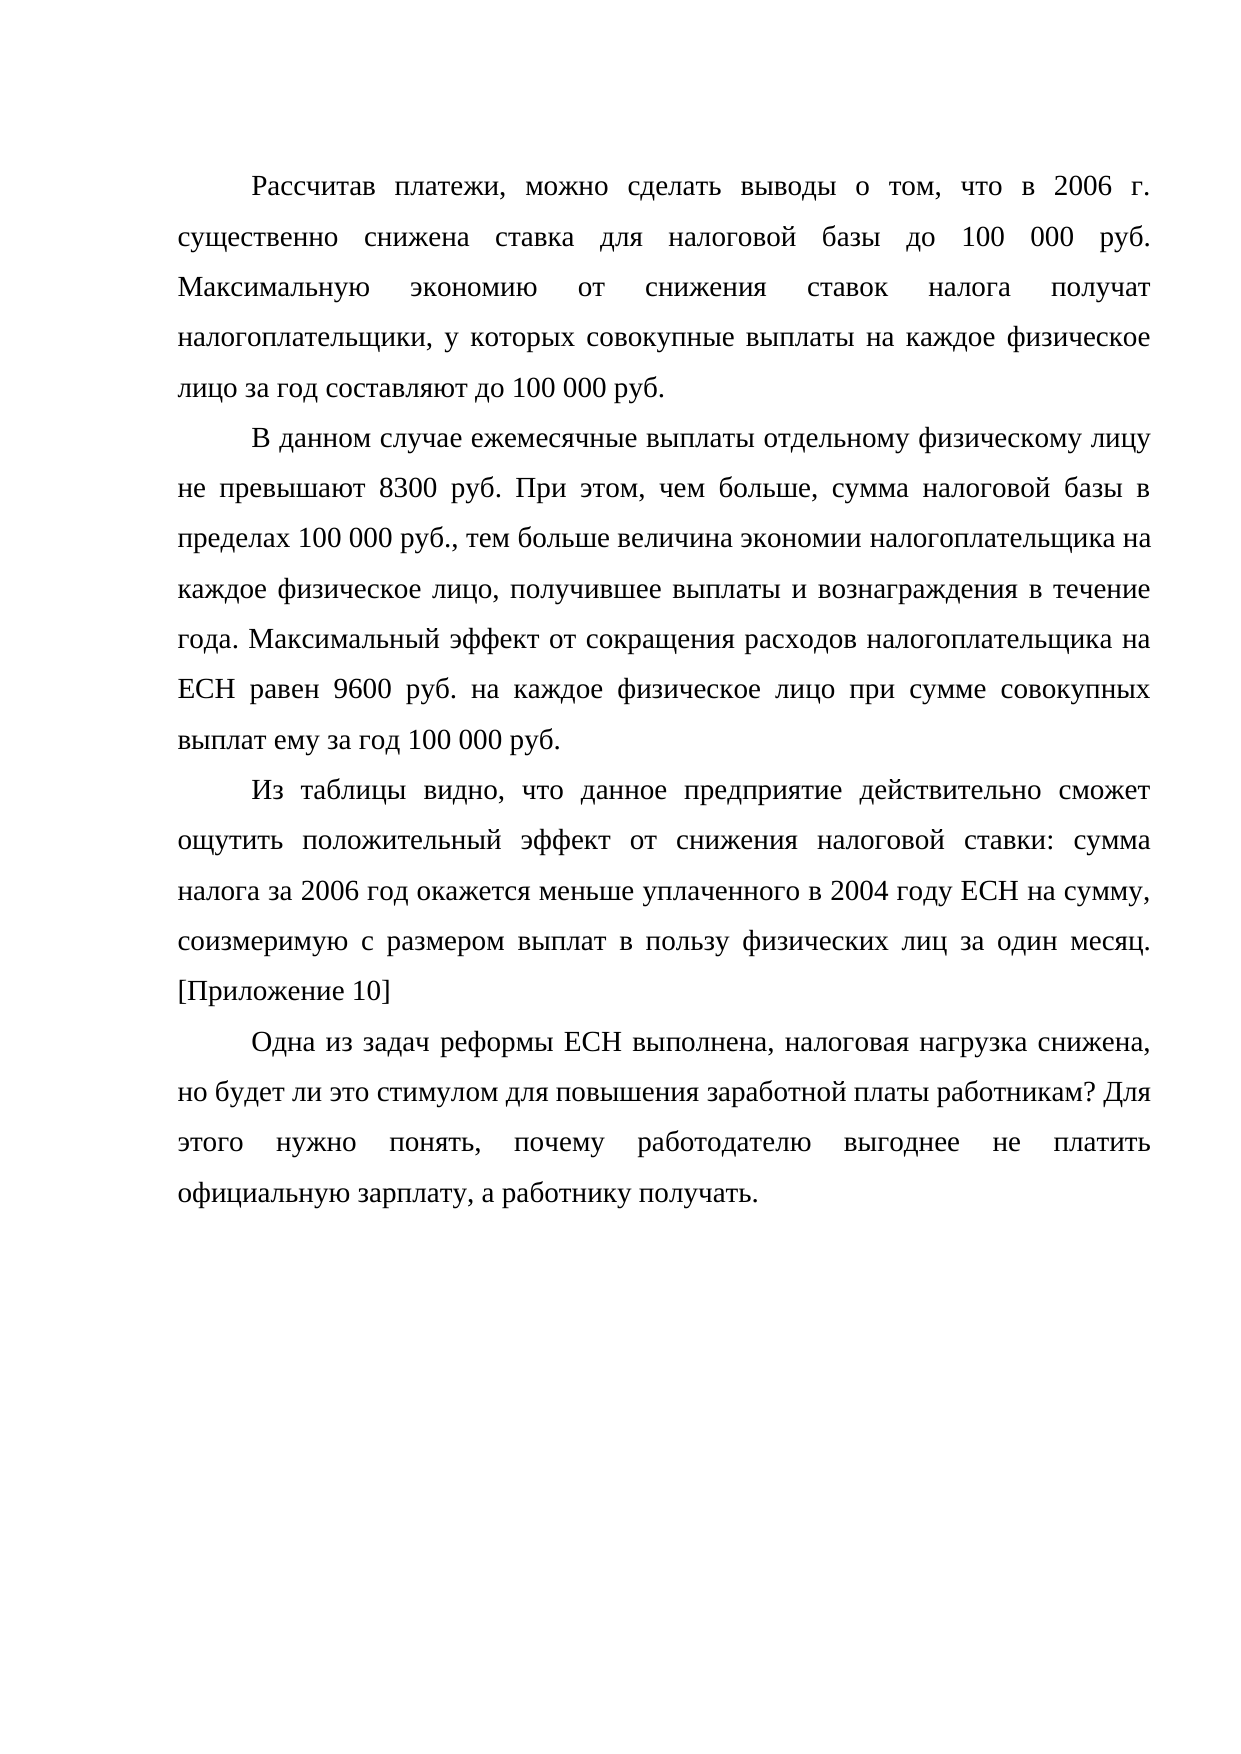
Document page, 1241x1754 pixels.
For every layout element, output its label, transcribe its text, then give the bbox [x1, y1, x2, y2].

text В данном случае ежемесячные выплаты отдельному физическому лицу не превышают 8300 руб. При этом, чем больше, сумма налоговой базы в пределах 100 000 руб., тем больше величина экономии налогоплательщика на каждое физическое лицо, получившее выплаты и вознаграждения в течение года. Максимальный эффект от сокращения расходов налогоплательщика на ЕСН равен 9600 руб. на каждое физическое лицо при сумме совокупных выплат ему за год 100 000 руб. [177, 420, 1152, 755]
text Из таблицы видно, что данное предприятие действительно сможет ощутить положительный эффект от снижения налоговой ставки: сумма налога за 2006 год окажется меньше уплаченного в 2004 году ЕСН на сумму, соизмеримую с размером выплат в пользу физических лиц за один месяц. [Приложение 10] [177, 772, 1152, 1007]
text Одна из задач реформы ЕСН выполнена, налоговая нагрузка снижена, но будет ли это стимулом для повышения заработной платы работникам? Для этого нужно понять, почему работодателю выгоднее не платить официальную зарплату, а работнику получать. [177, 1024, 1152, 1208]
text Рассчитав платежи, можно сделать выводы о том, что в 2006 г. существенно снижена ставка для налоговой базы до 100 000 руб. Максимальную экономию от снижения ставок налога получат налогоплательщики, у которых совокупные выплаты на каждое физическое лицо за год составляют до 100 000 руб. [177, 168, 1152, 403]
